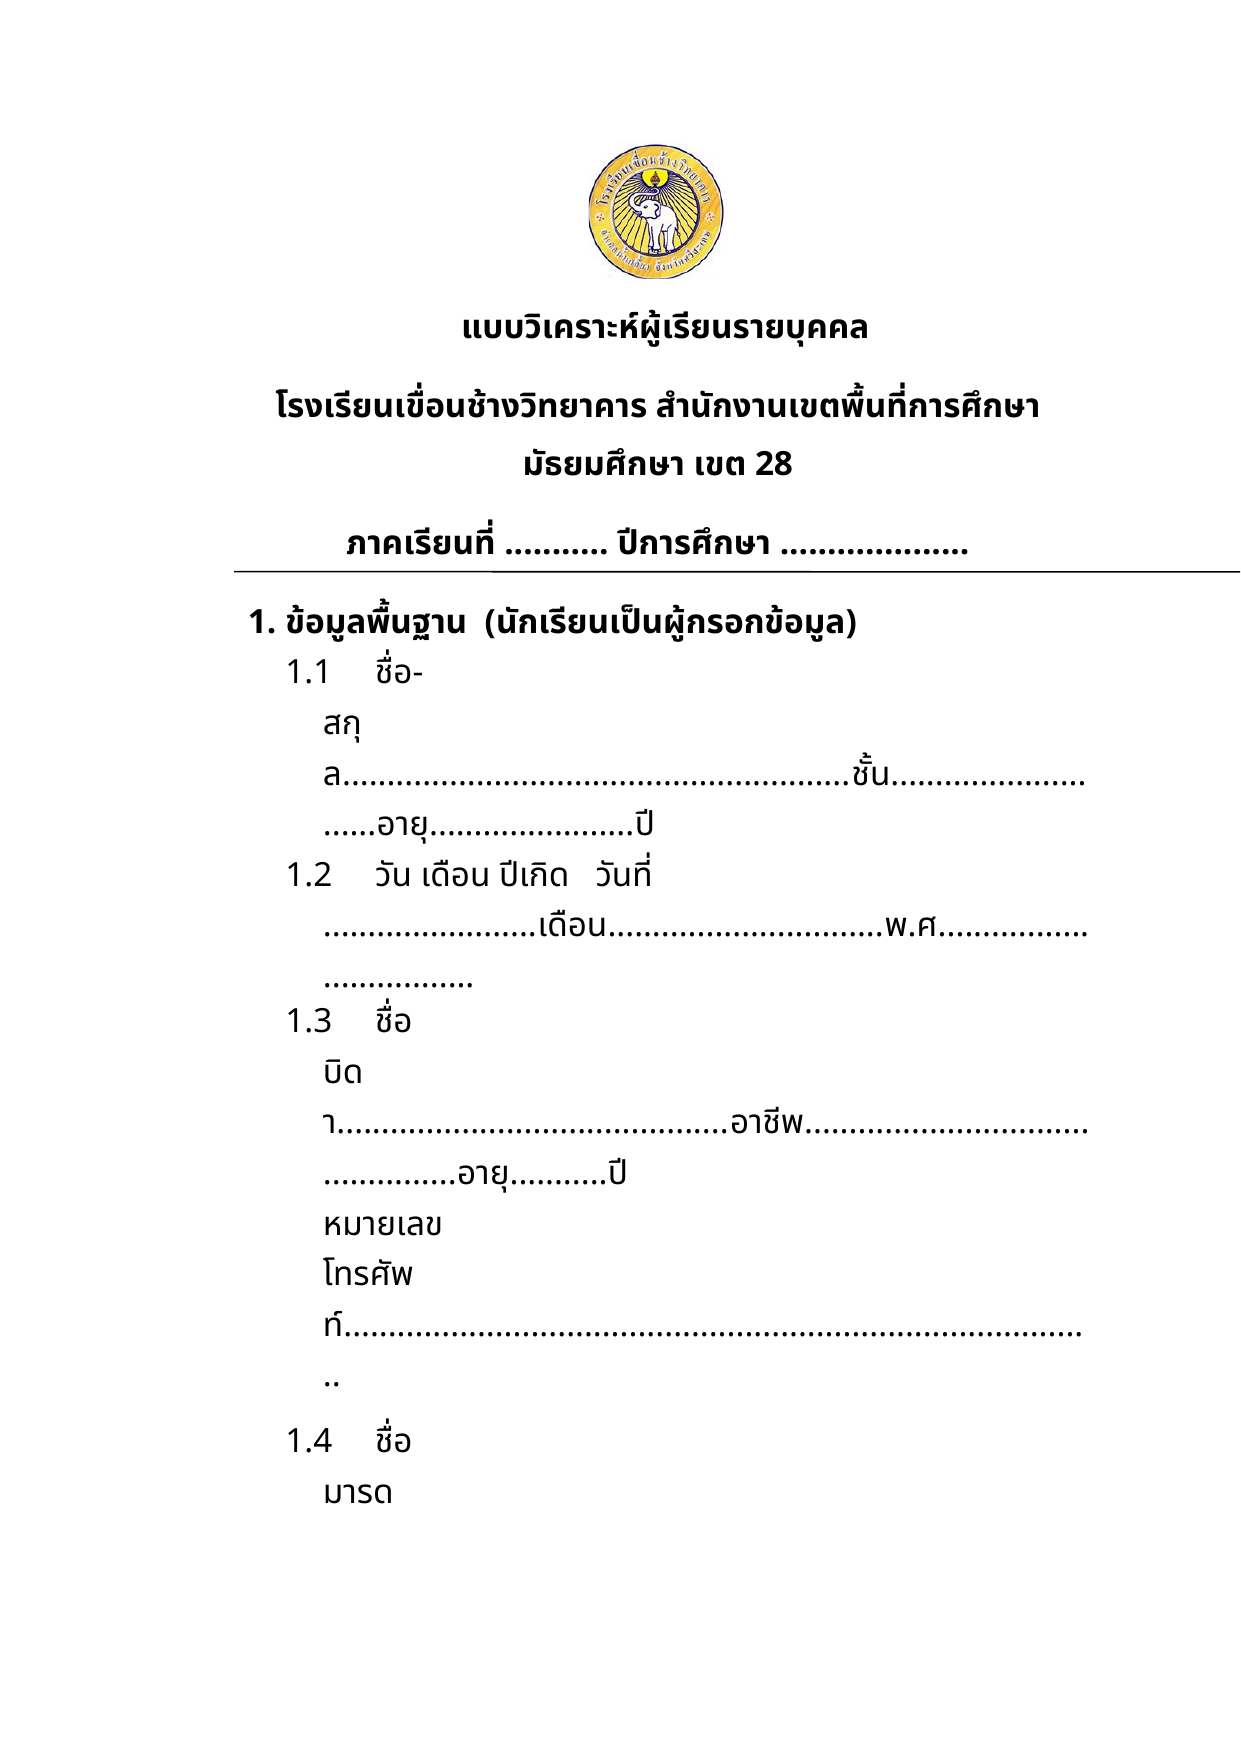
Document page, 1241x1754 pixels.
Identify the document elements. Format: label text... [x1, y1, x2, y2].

list ข้อมูลพื้นฐาน (นักเรียนเป็นผู้กรอกข้อมูล) [248, 598, 1090, 648]
text ภาคเรียนที่ ........... ปีการศึกษา .................... [225, 519, 1090, 569]
text แบบวิเคราะห์ผู้เรียนรายบุคคล [240, 303, 1090, 353]
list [285, 1417, 1090, 1518]
list ชื่อ-สกุล.........................................................ชั้น............................อายุ.......................ปี [285, 648, 1090, 851]
list วัน เดือน ปีเกิด วันที่ ........................เดือน...............................พ.ศ.................................. [285, 851, 1090, 997]
list ชื่อบิดา............................................อาชีพ...............................................อายุ...........ปี [285, 997, 1090, 1199]
picture [588, 140, 727, 279]
text โรงเรียนเขื่อนช้างวิทยาคาร สำนักงานเขตพื้นที่การศึกษามัธยมศึกษา เขต 28 [225, 382, 1090, 490]
text หมายเลขโทรศัพท์..................................................................................... [323, 1199, 1090, 1396]
